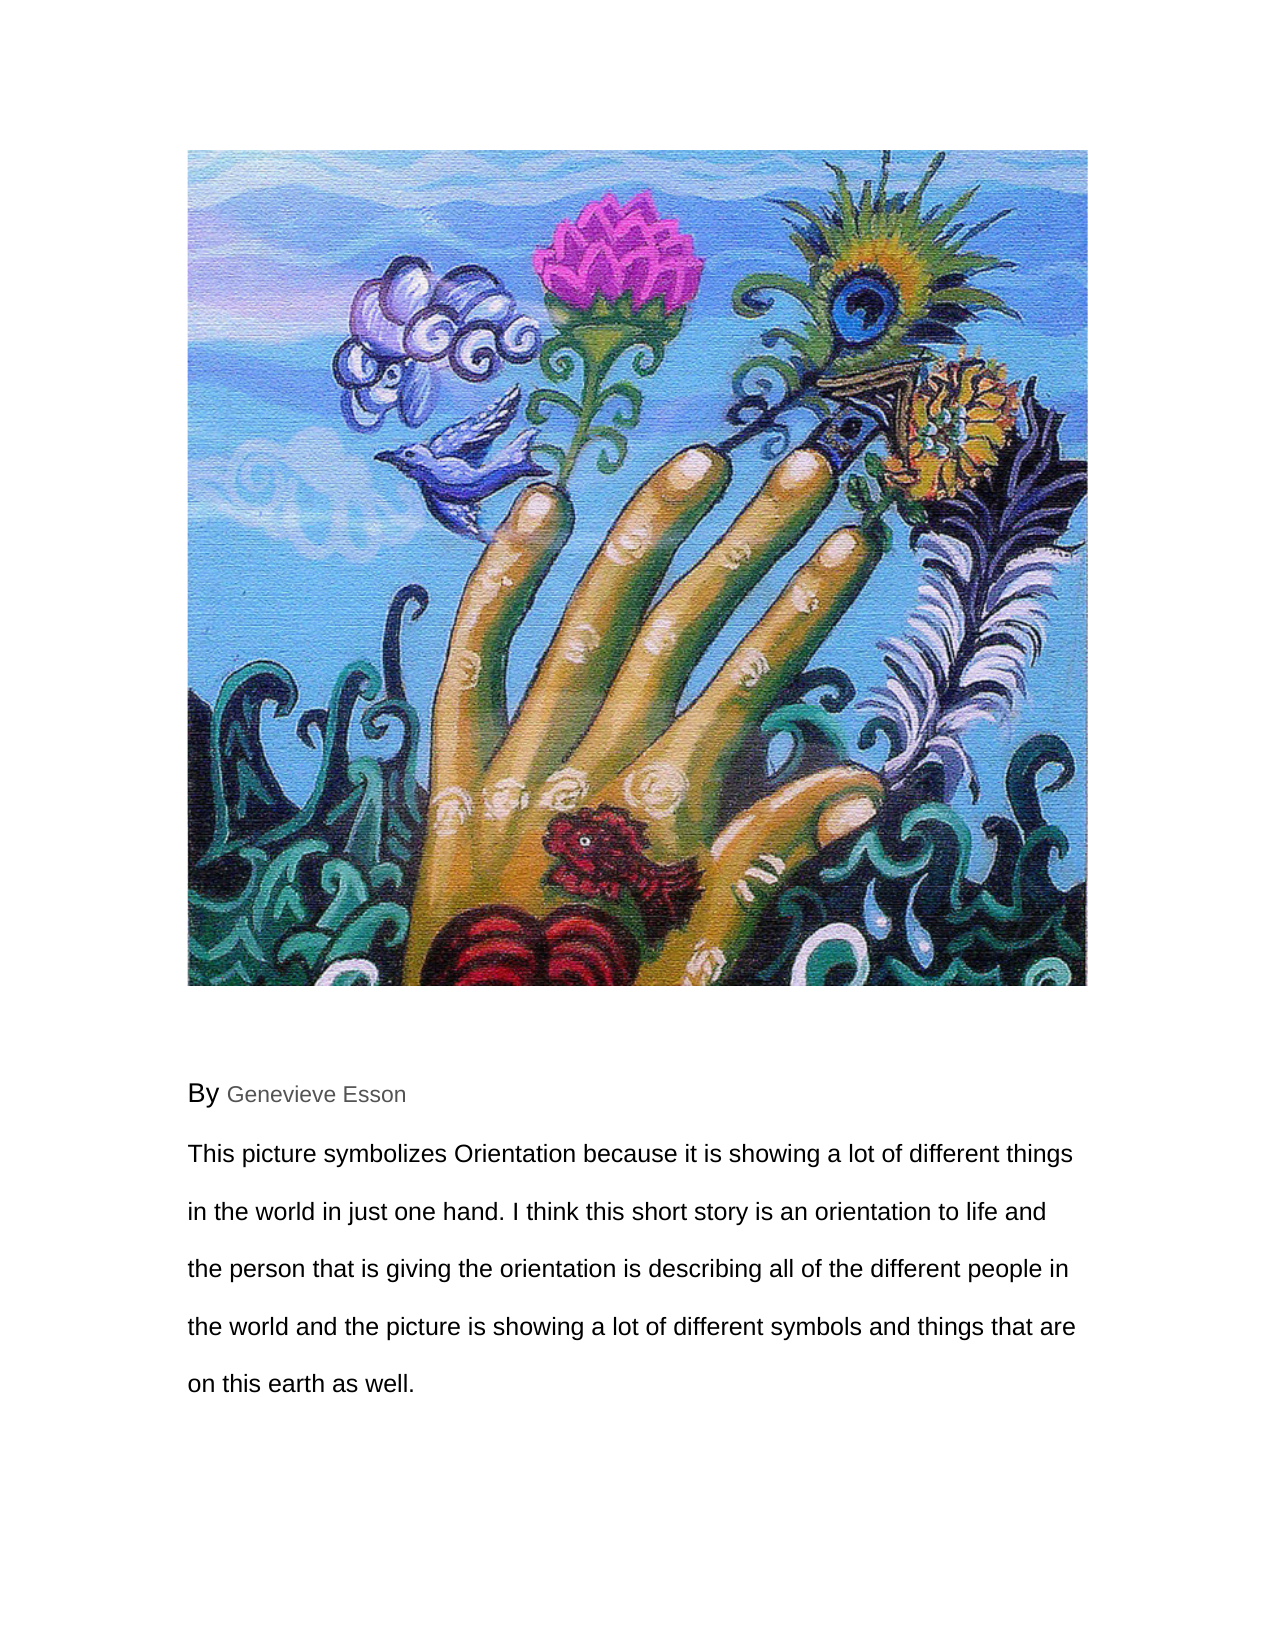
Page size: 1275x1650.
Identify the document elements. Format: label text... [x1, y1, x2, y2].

picture [187, 150, 1088, 986]
text By Genevieve Esson [187, 1077, 1087, 1108]
text This picture symbolizes Orientation because it is showing a lot of different things in the world in just one hand. I think this short story is an orientation to life and the person that is giving the orientation is describing all of the different people in the world and the picture is showing a lot of different symbols and things that are on this earth as well. [187, 1139, 1087, 1398]
